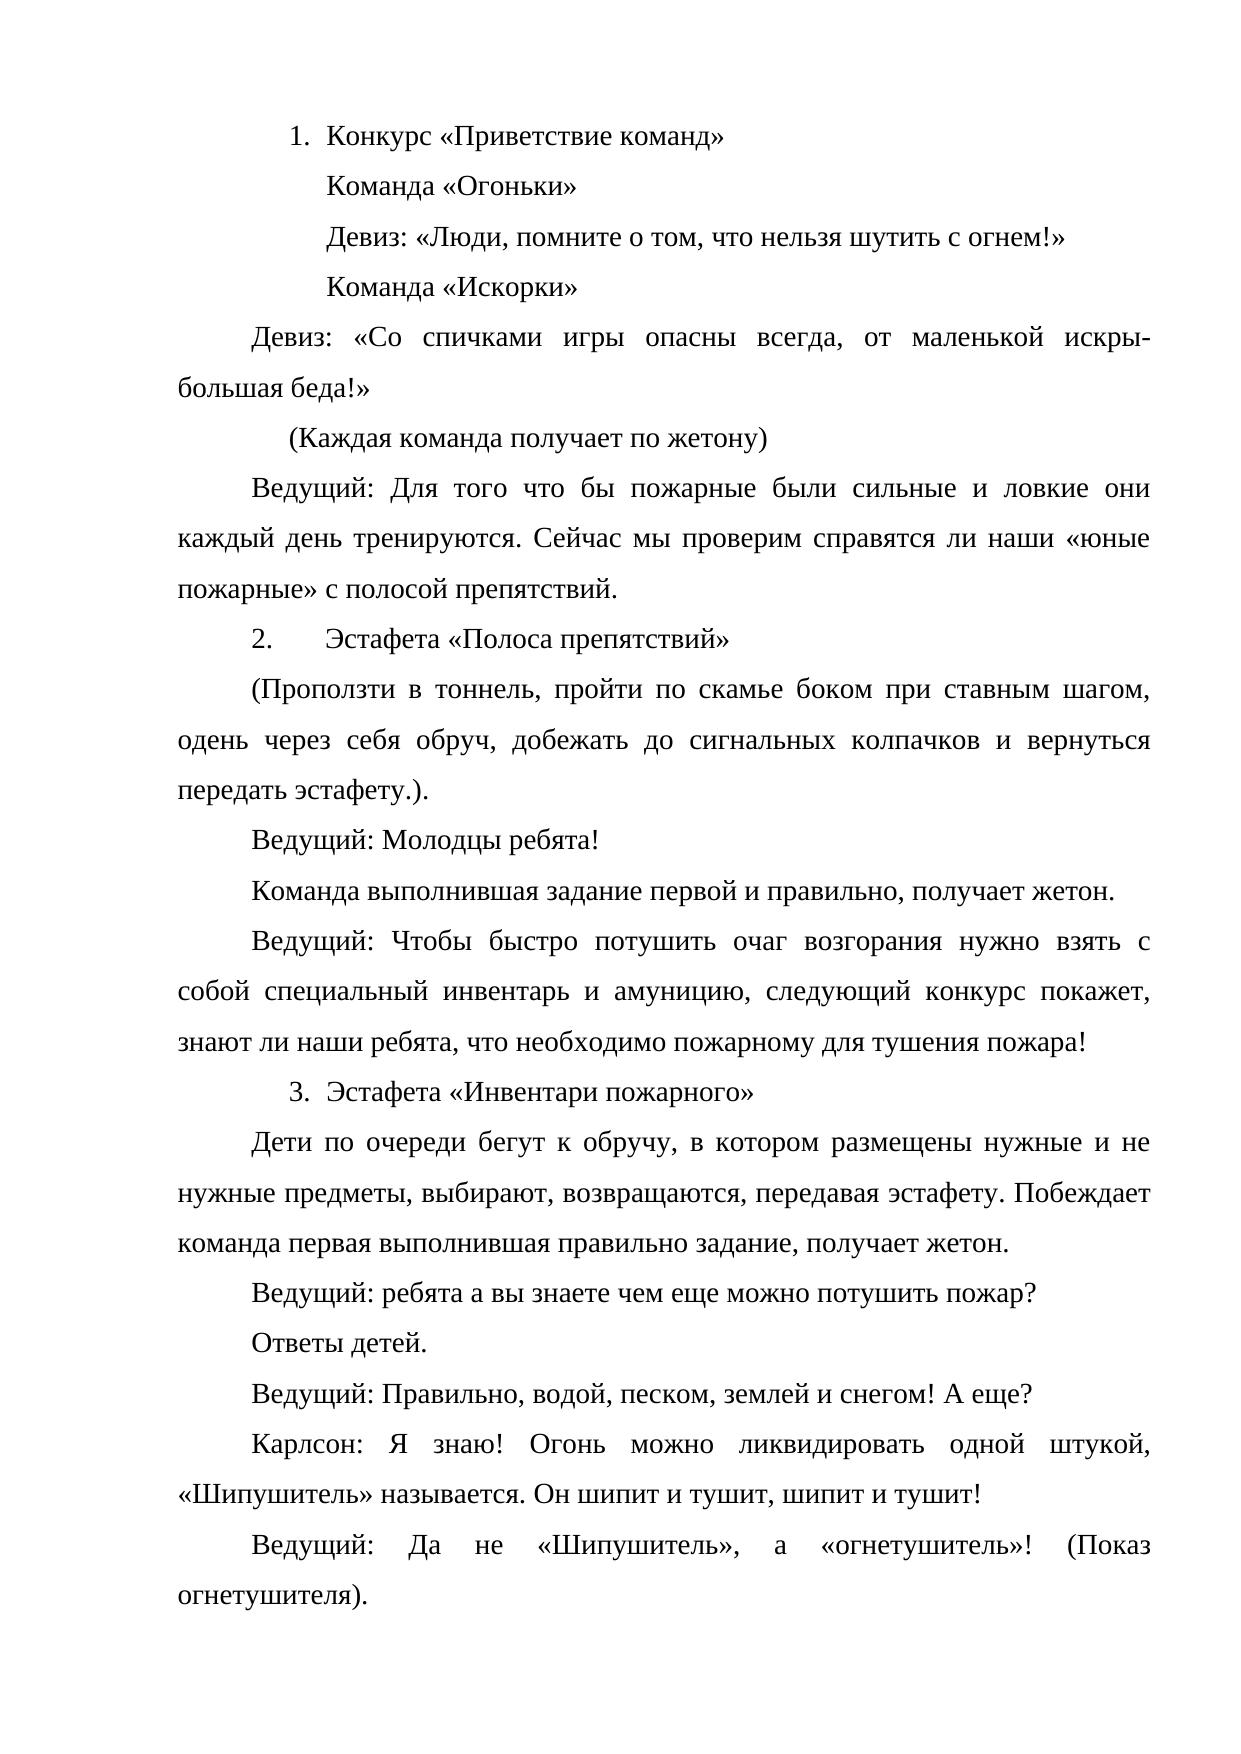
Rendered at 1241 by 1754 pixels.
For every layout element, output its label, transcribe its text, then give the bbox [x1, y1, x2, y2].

list Карлсон: Я знаю! Огонь можно ликвидировать одной штукой, «Шипушитель» называется. Он шипит и тушит, шипит и тушит! [177, 1426, 1152, 1510]
text Ведущий: ребята а вы знаете чем еще можно потушить пожар? [177, 1275, 1152, 1309]
list Девиз: «Со спичками игры опасны всегда, от маленькой искры- большая беда!» [177, 319, 1152, 403]
list Девиз: «Люди, помните о том, что нельзя шутить с огнем!» [326, 219, 1152, 252]
list Ведущий: Молодцы ребята! [177, 822, 1152, 856]
list Ведущий: Для того что бы пожарные были сильные и ловкие они каждый день тренируются. Сейчас мы проверим справятся ли наши «юные пожарные» с полосой препятствий. [177, 470, 1152, 604]
list Команда «Искорки» [326, 269, 1152, 303]
text Ответы детей. [177, 1326, 1152, 1359]
list Дети по очереди бегут к обручу, в котором размещены нужные и не нужные предметы, выбирают, возвращаются, передавая эстафету. Побеждает команда первая выполнившая правильно задание, получает жетон. [177, 1124, 1152, 1258]
list Ведущий: Чтобы быстро потушить очаг возгорания нужно взять с собой специальный инвентарь и амуницию, следующий конкурс покажет, знают ли наши ребята, что необходимо пожарному для тушения пожара! [177, 923, 1152, 1057]
text Ведущий: Правильно, водой, песком, землей и снегом! А еще? [177, 1376, 1152, 1409]
list Ведущий: Да не «Шипушитель», а «огнетушитель»! (Показ огнетушителя). [177, 1527, 1152, 1611]
list Команда выполнившая задание первой и правильно, получает жетон. [177, 873, 1152, 906]
list Эстафета «Инвентари пожарного» [288, 1074, 1152, 1108]
list Команда «Огоньки» [326, 168, 1152, 202]
list Конкурс «Приветствие команд» [288, 118, 1152, 152]
list (Проползти в тоннель, пройти по скамье боком при ставным шагом, одень через себя обруч, добежать до сигнальных колпачков и вернуться передать эстафету.). [177, 672, 1152, 806]
list Эстафета «Полоса препятствий» [177, 621, 1152, 655]
list (Каждая команда получает по жетону) [288, 420, 1152, 453]
